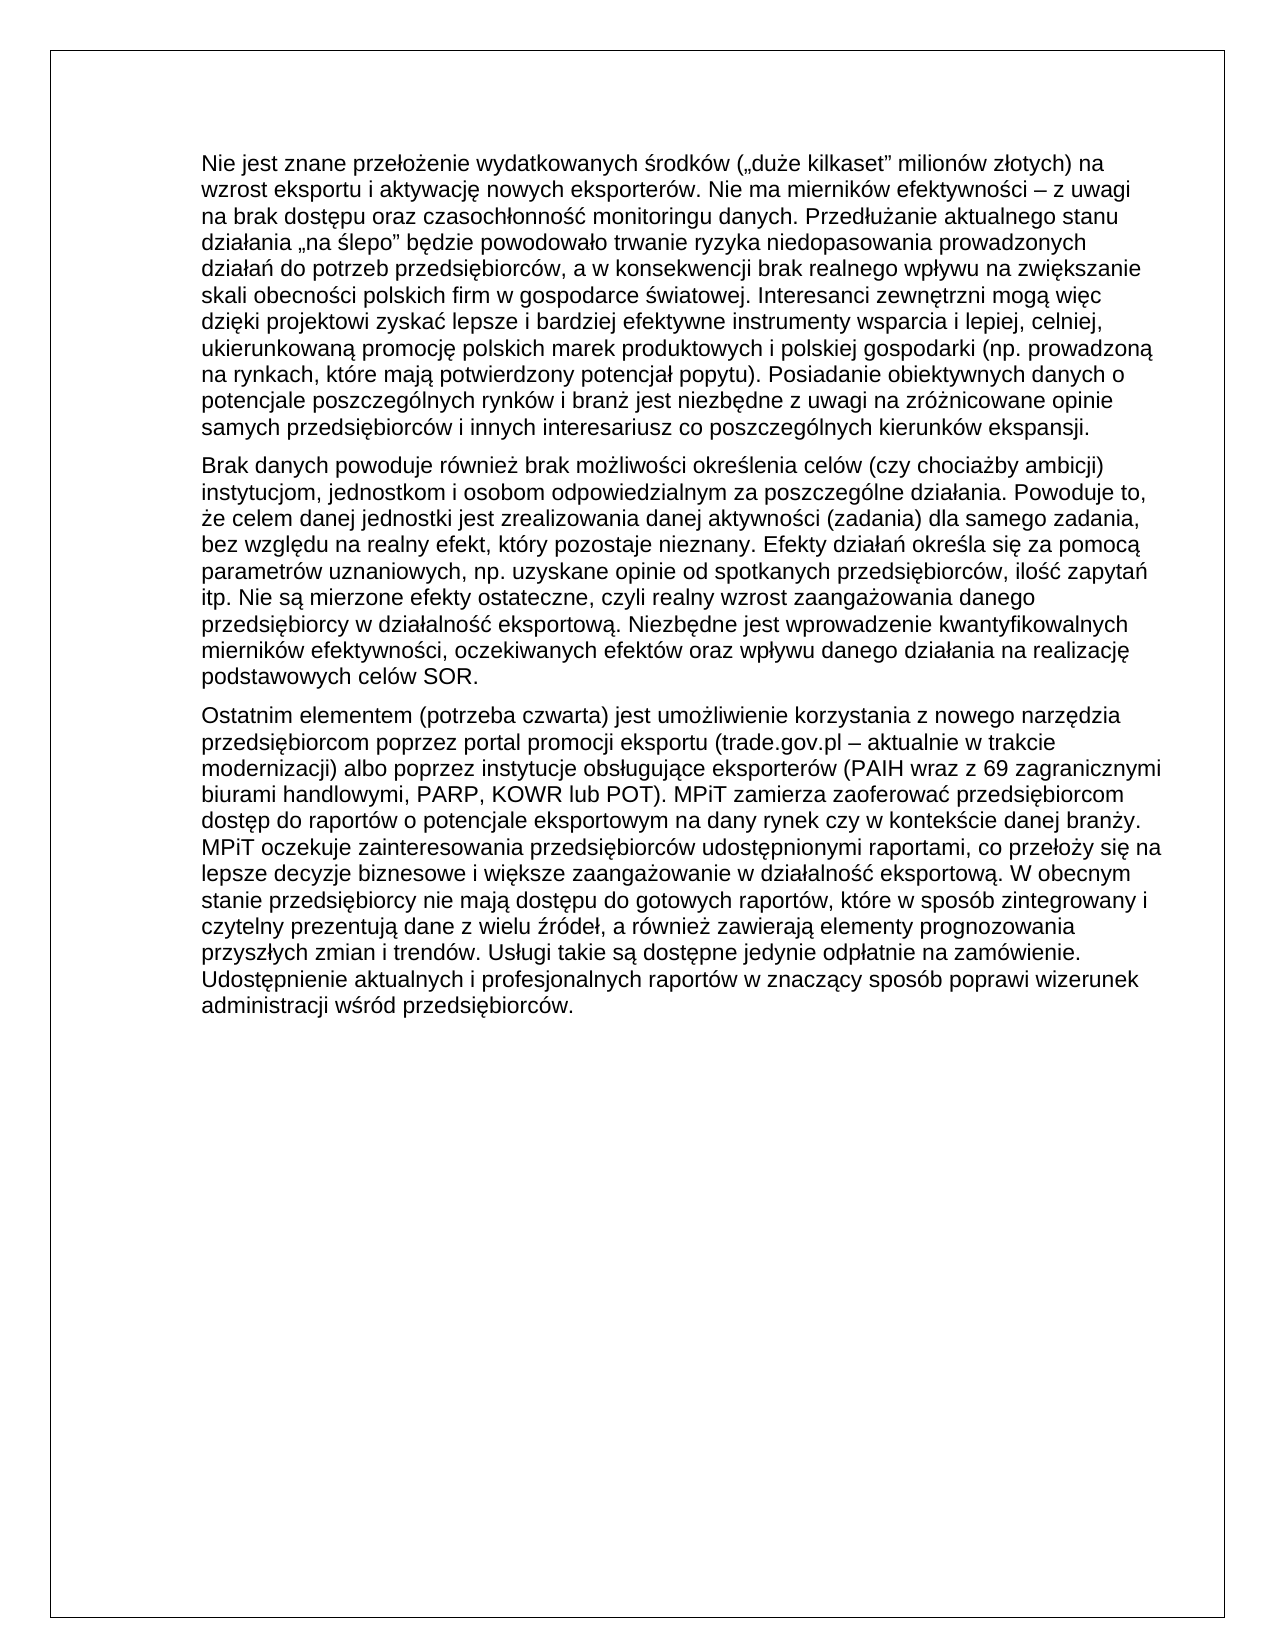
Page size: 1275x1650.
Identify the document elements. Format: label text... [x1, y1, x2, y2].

text Brak danych powoduje również brak możliwości określenia celów (czy chociażby ambicji) instytucjom, jednostkom i osobom odpowiedzialnym za poszczególne działania. Powoduje to, że celem danej jednostki jest zrealizowania danej aktywności (zadania) dla samego zadania, bez względu na realny efekt, który pozostaje nieznany. Efekty działań określa się za pomocą parametrów uznaniowych, np. uzyskane opinie od spotkanych przedsiębiorców, ilość zapytań itp. Nie są mierzone efekty ostateczne, czyli realny wzrost zaangażowania danego przedsiębiorcy w działalność eksportową. Niezbędne jest wprowadzenie kwantyfikowalnych mierników efektywności, oczekiwanych efektów oraz wpływu danego działania na realizację podstawowych celów SOR. [201, 452, 1162, 689]
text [201, 150, 1162, 440]
text Ostatnim elementem (potrzeba czwarta) jest umożliwienie korzystania z nowego narzędzia przedsiębiorcom poprzez portal promocji eksportu (trade.gov.pl – aktualnie w trakcie modernizacji) albo poprzez instytucje obsługujące eksporterów (PAIH wraz z 69 zagranicznymi biurami handlowymi, PARP, KOWR lub POT). MPiT zamierza zaoferować przedsiębiorcom dostęp do raportów o potencjale eksportowym na dany rynek czy w kontekście danej branży. MPiT oczekuje zainteresowania przedsiębiorców udostępnionymi raportami, co przełoży się na lepsze decyzje biznesowe i większe zaangażowanie w działalność eksportową. W obecnym stanie przedsiębiorcy nie mają dostępu do gotowych raportów, które w sposób zintegrowany i czytelny prezentują dane z wielu źródeł, a również zawierają elementy prognozowania przyszłych zmian i trendów. Usługi takie są dostępne jedynie odpłatnie na zamówienie. Udostępnienie aktualnych i profesjonalnych raportów w znaczący sposób poprawi wizerunek administracji wśród przedsiębiorców. [201, 702, 1162, 1018]
